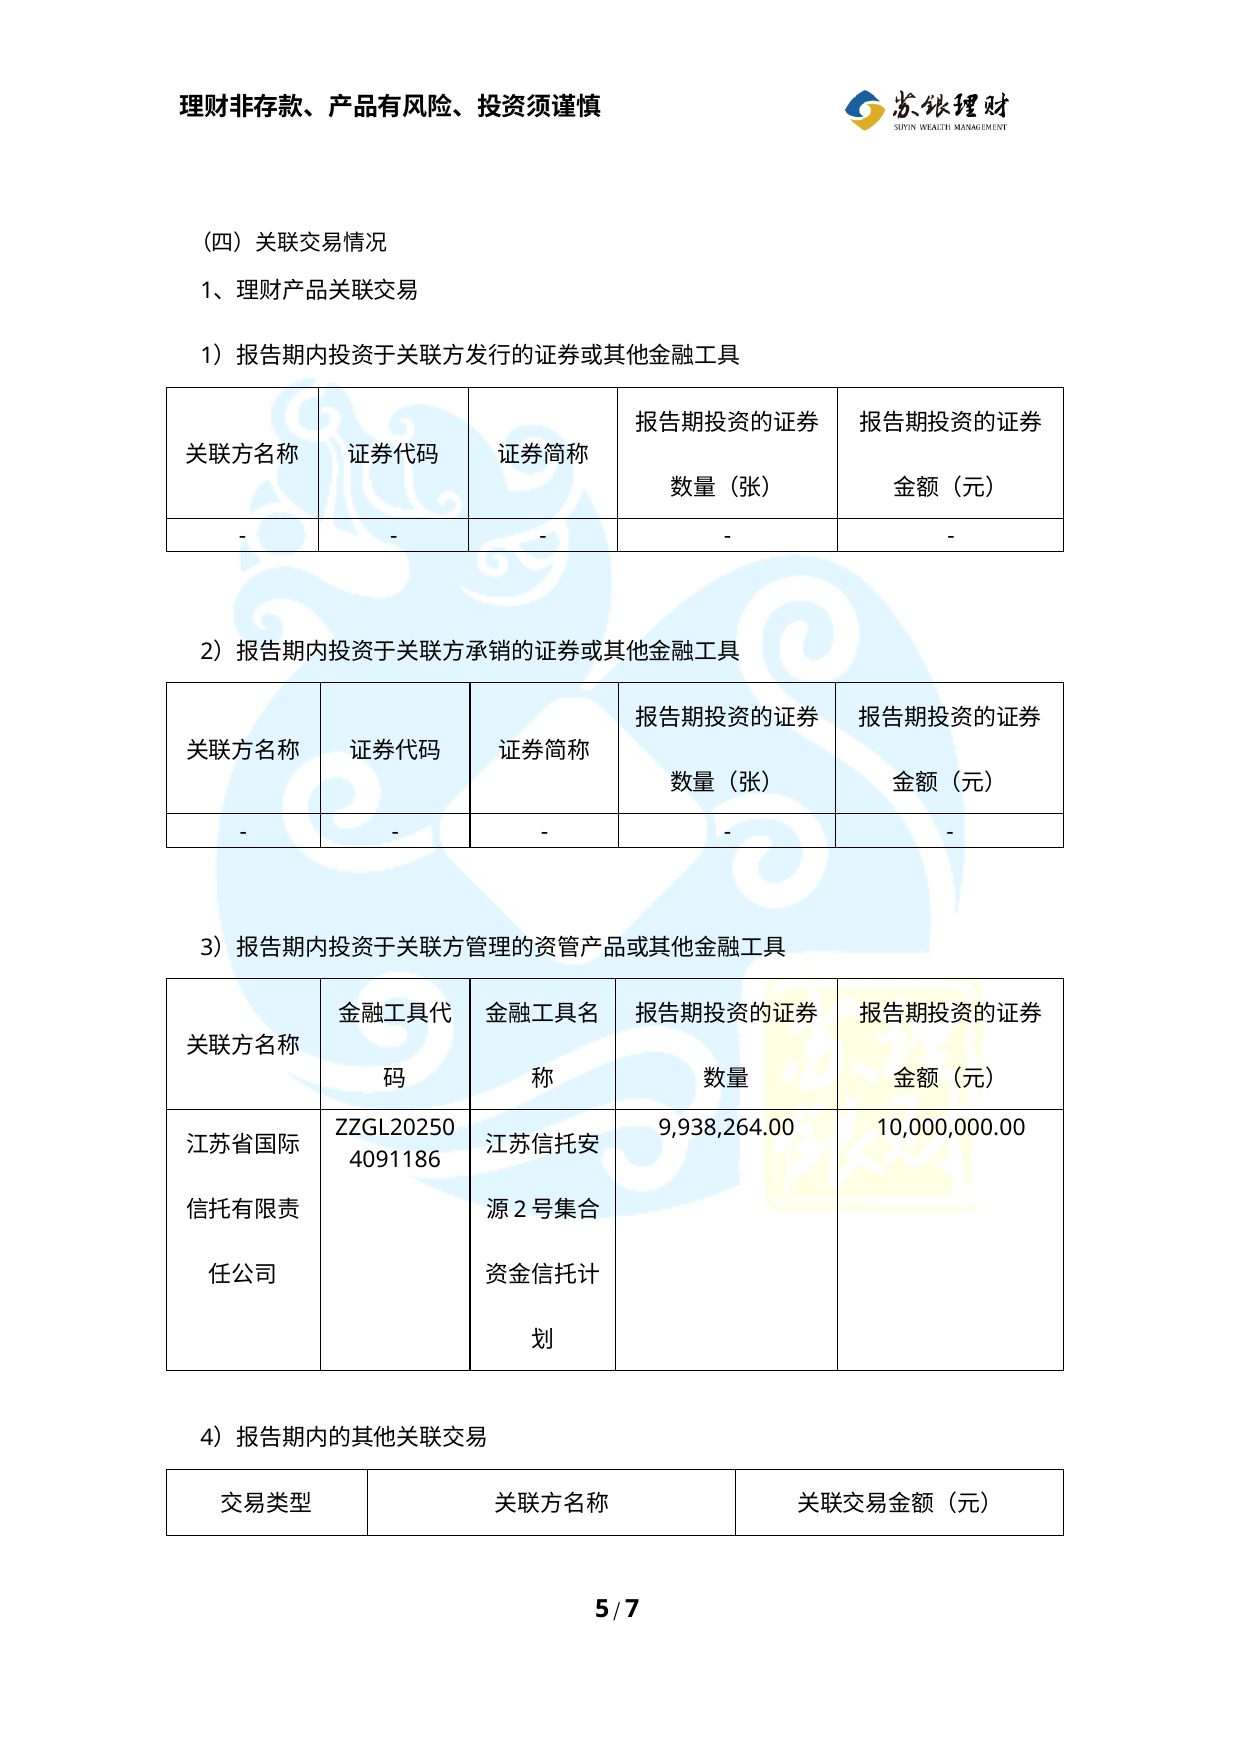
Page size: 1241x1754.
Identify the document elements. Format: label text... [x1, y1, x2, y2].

table_cell 江苏信托安源2号集合资金信托计划 [471, 1110, 615, 1370]
table_cell 9,938,264.00 [616, 1110, 837, 1370]
list 报告期内的其他关联交易 [177, 1403, 1053, 1468]
table_cell ZZGL202504091186 [321, 1110, 469, 1370]
table_cell - [619, 814, 835, 847]
table_header 关联方名称 [167, 979, 320, 1109]
text 2）报告期内投资于关联方承销的证券或其他金融工具 [177, 617, 1053, 682]
table_header 证券简称 [471, 683, 618, 813]
table_cell - [469, 519, 617, 551]
table_cell - [471, 814, 618, 847]
table_header 报告期投资的证券金额（元） [838, 979, 1063, 1109]
table_header 证券代码 [319, 388, 468, 518]
text 1、理财产品关联交易 [177, 257, 1053, 322]
table_header 关联方名称 [167, 683, 320, 813]
subtitle 关联交易情况 [190, 224, 1053, 257]
table_header 报告期投资的证券数量（张） [619, 683, 835, 813]
table_header 关联交易金额（元） [736, 1470, 1063, 1534]
table_header 报告期投资的证券金额（元） [838, 388, 1063, 518]
table_cell - [167, 519, 318, 551]
table_cell - [321, 814, 469, 847]
table_cell - [836, 814, 1063, 847]
table_cell 江苏省国际信托有限责任公司 [167, 1110, 320, 1370]
table_header 报告期投资的证券数量 [616, 979, 837, 1109]
text 1）报告期内投资于关联方发行的证券或其他金融工具 [177, 322, 1053, 387]
table_cell - [838, 519, 1063, 551]
table_cell - [618, 519, 837, 551]
table_header 报告期投资的证券金额（元） [836, 683, 1063, 813]
table_cell - [167, 814, 320, 847]
table_header 证券代码 [321, 683, 469, 813]
table_header 关联方名称 [167, 388, 318, 518]
table_header 证券简称 [469, 388, 617, 518]
table_header 金融工具名称 [471, 979, 615, 1109]
table_header 报告期投资的证券数量（张） [618, 388, 837, 518]
table_cell 10,000,000.00 [838, 1110, 1063, 1370]
list 报告期内投资于关联方管理的资管产品或其他金融工具 [177, 913, 1053, 978]
table_header 关联方名称 [368, 1470, 735, 1534]
table_cell - [319, 519, 468, 551]
table_header 交易类型 [167, 1470, 367, 1534]
table_header 金融工具代码 [321, 979, 469, 1109]
picture [820, 72, 1039, 143]
